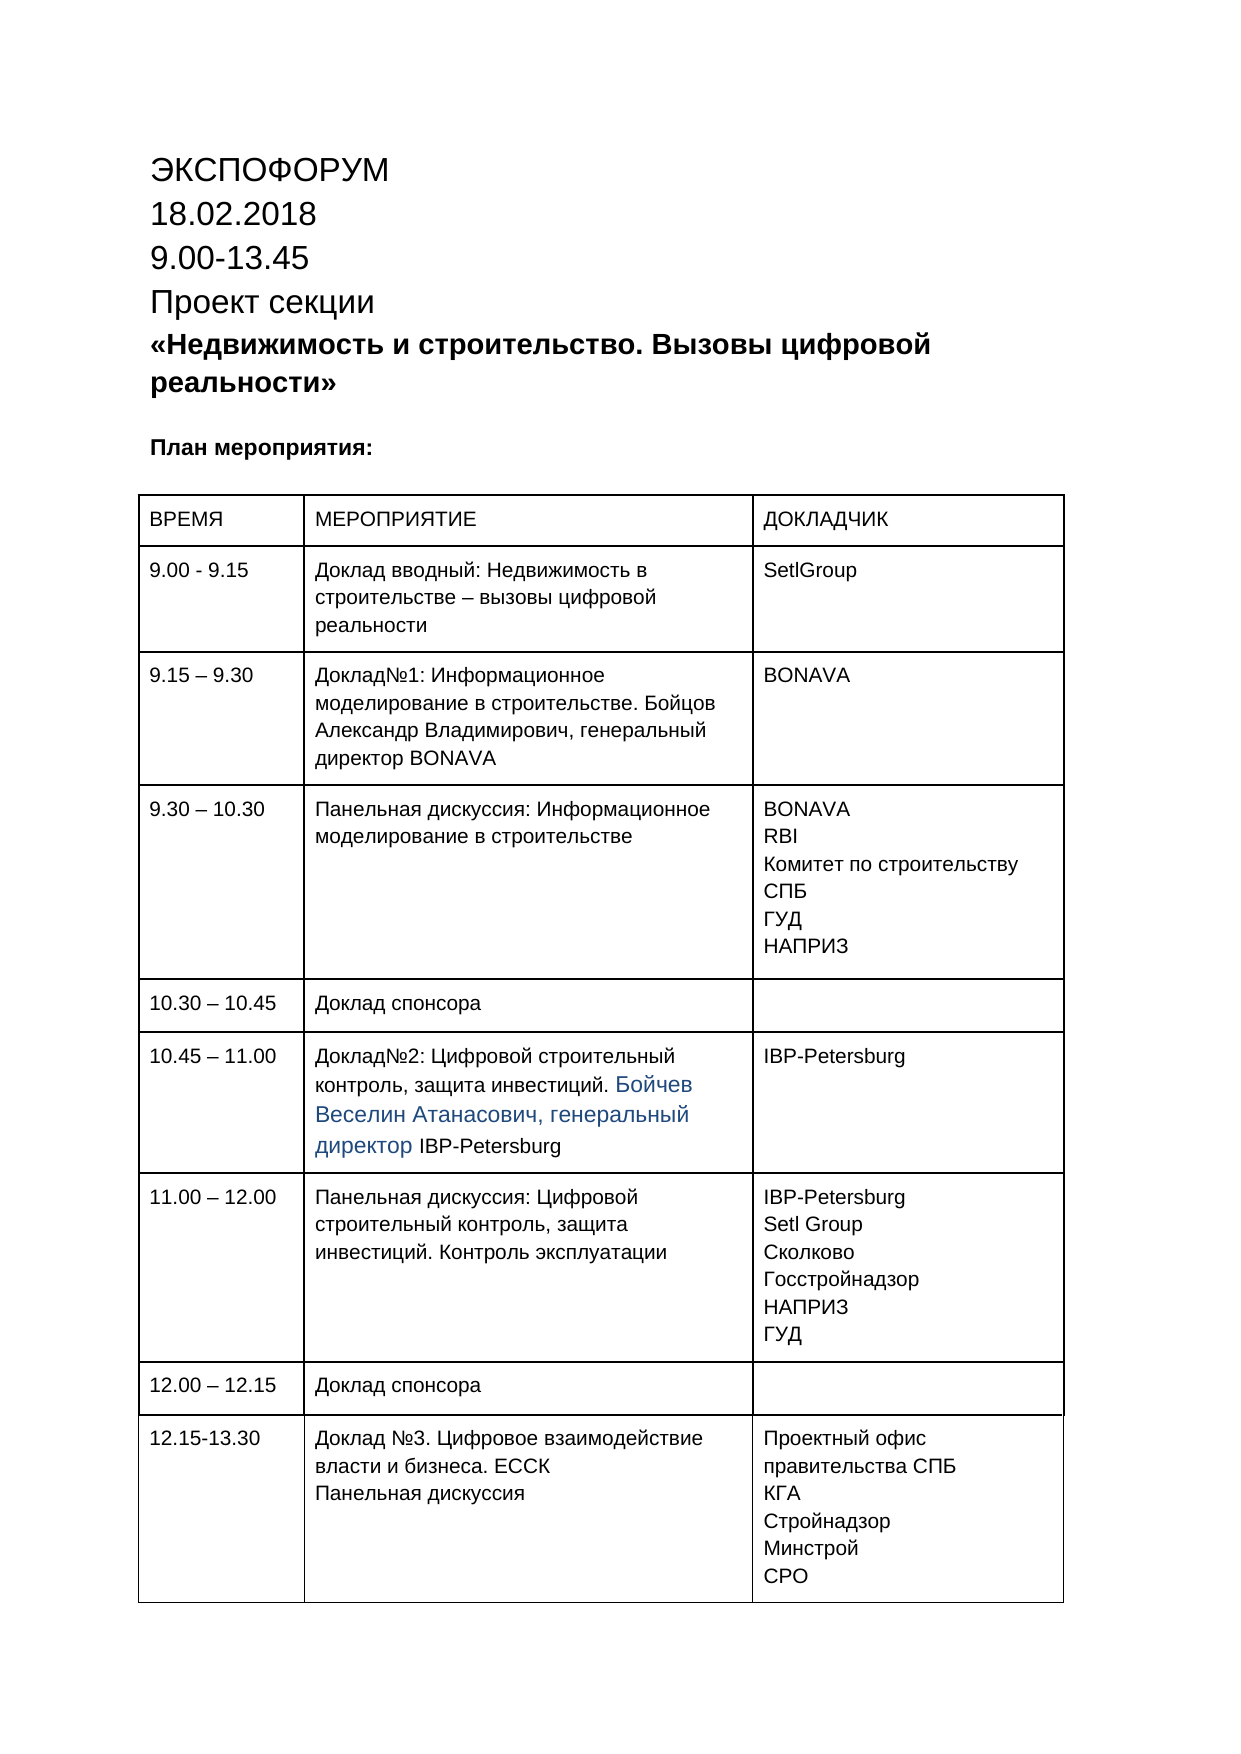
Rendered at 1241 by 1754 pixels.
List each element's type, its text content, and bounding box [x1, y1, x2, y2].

table_cell [754, 980, 1063, 1031]
table_header ВРЕМЯ [140, 496, 303, 545]
table_cell IBP-Petersburg Setl Group Сколково Госстройнадзор НАПРИЗ ГУД [754, 1174, 1063, 1361]
table_cell 9.00 - 9.15 [140, 547, 303, 651]
text «Недвижимость и строительство. Вызовы цифровой реальности» [150, 327, 1090, 399]
table_cell Доклад спонсора [305, 1363, 752, 1414]
table_cell 9.30 – 10.30 [140, 786, 303, 978]
table_cell Панельная дискуссия: Информационное моделирование в строительстве [305, 786, 752, 978]
table_cell 12.15-13.30 [139, 1416, 304, 1602]
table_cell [305, 1416, 752, 1602]
table_cell Доклад спонсора [305, 980, 752, 1031]
table_cell SetlGroup [754, 547, 1063, 651]
table_cell 11.00 – 12.00 [140, 1174, 303, 1361]
table_cell [754, 1363, 1063, 1414]
text 9.00-13.45 [150, 238, 1090, 277]
text План мероприятия: [150, 434, 1090, 460]
table_cell IBP-Petersburg [754, 1033, 1063, 1172]
table_header ДОКЛАДЧИК [754, 496, 1063, 545]
text ЭКСПОФОРУМ [150, 150, 1090, 188]
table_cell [753, 1414, 1063, 1602]
text Проект секции [150, 282, 1090, 321]
table_cell Панельная дискуссия: Цифровой строительный контроль, защита инвестиций. Контроль эксплуатации [305, 1174, 752, 1361]
table_cell Доклад№1: Информационное моделирование в строительстве. Бойцов Александр Владимирович, генеральный директор BONAVA [305, 653, 752, 784]
table_cell 10.45 – 11.00 [140, 1033, 303, 1172]
table_cell 9.15 – 9.30 [140, 653, 303, 784]
table_cell 10.30 – 10.45 [140, 980, 303, 1031]
table_cell 12.00 – 12.15 [140, 1363, 303, 1414]
table_header МЕРОПРИЯТИЕ [305, 496, 752, 545]
table_cell Доклад№2: Цифровой строительный контроль, защита инвестиций. Бойчев Веселин Атанасович, генеральный директор IBP-Petersburg [305, 1033, 752, 1172]
text 18.02.2018 [150, 194, 1090, 233]
table_cell BONAVA RBI Комитет по строительству СПБ ГУД НАПРИЗ [754, 786, 1063, 978]
table_cell BONAVA [754, 653, 1063, 784]
table_cell Доклад вводный: Недвижимость в строительстве – вызовы цифровой реальности [305, 547, 752, 651]
